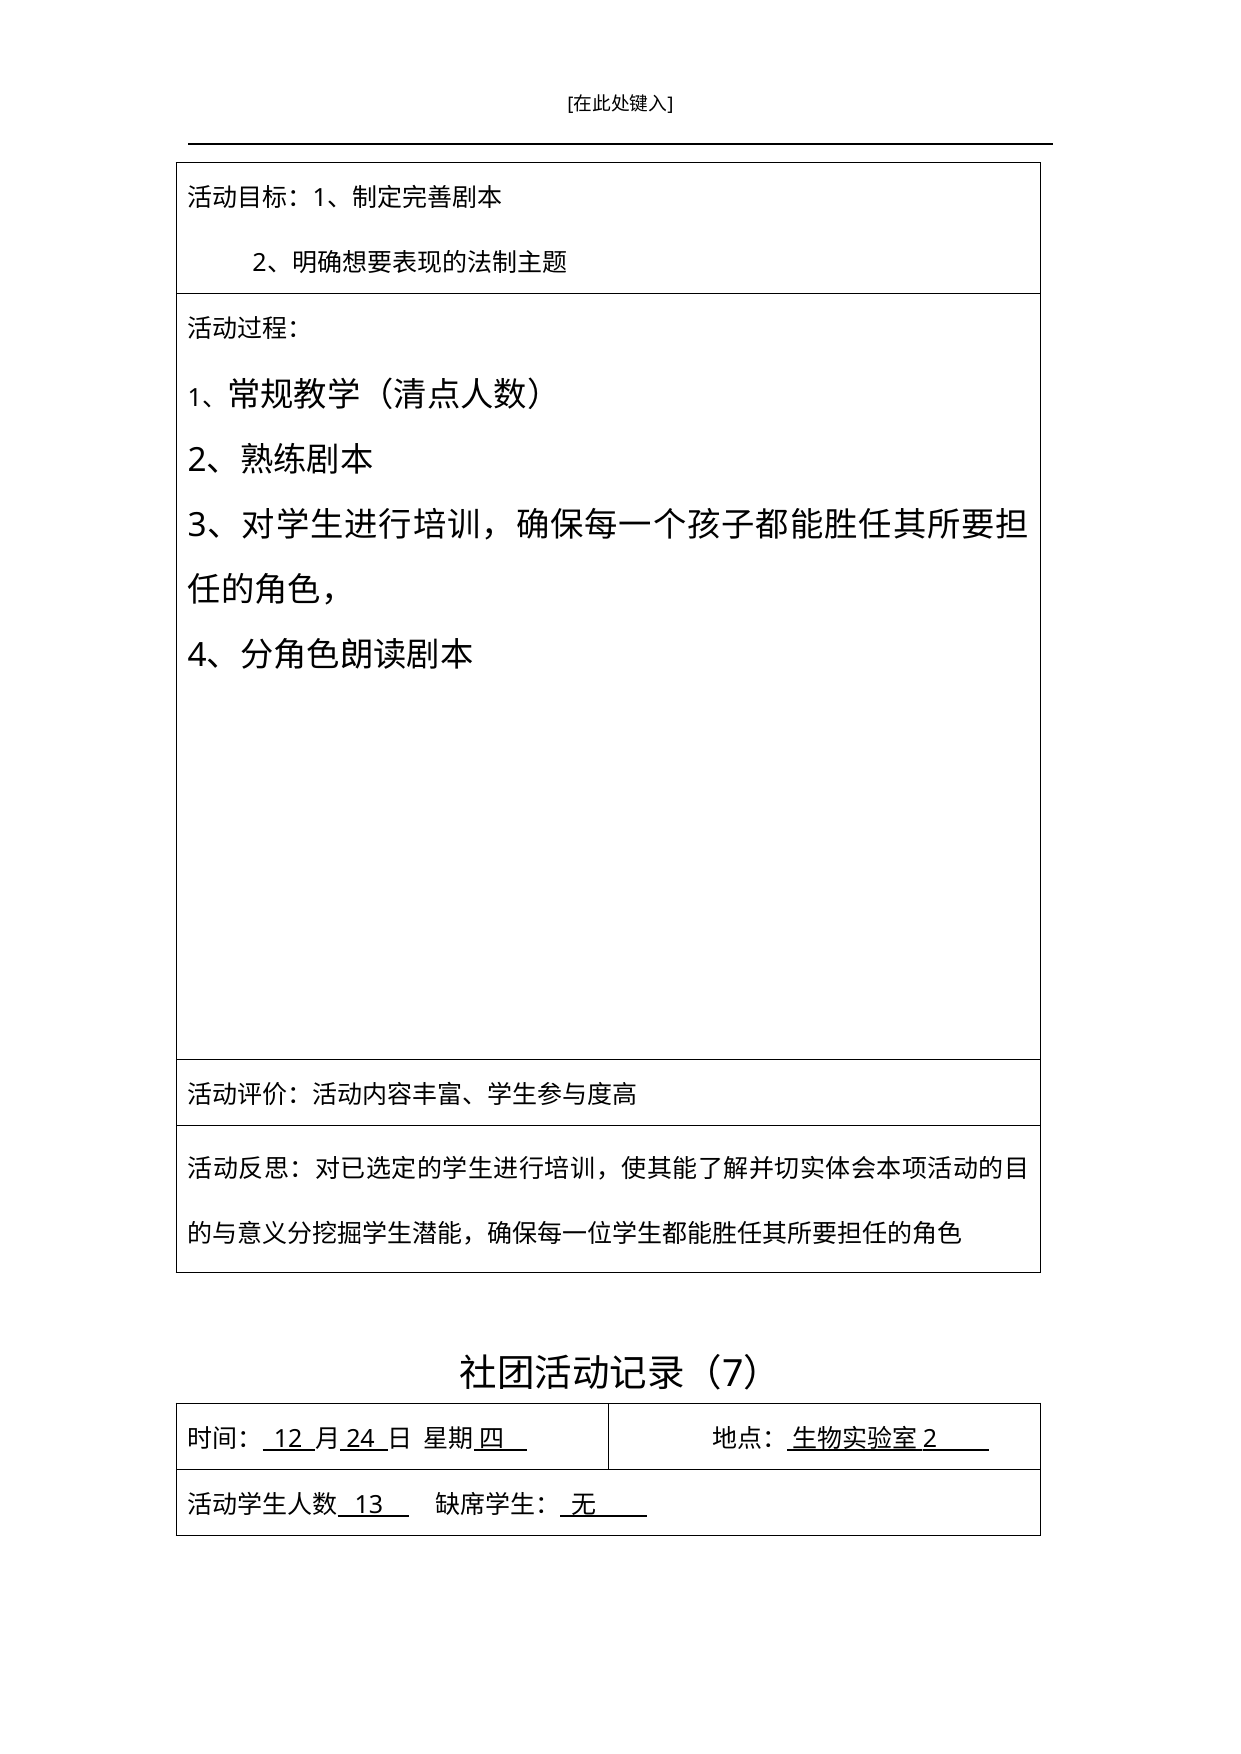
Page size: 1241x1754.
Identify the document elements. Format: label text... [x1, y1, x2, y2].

table_cell 活动评价：活动内容丰富、学生参与度高 [177, 1060, 1040, 1125]
table_header 地点： 生物实验室2 [609, 1404, 1040, 1469]
text 社团活动记录（7） [187, 1338, 1053, 1403]
table_cell 活动学生人数 13 缺席学生： 无 [177, 1470, 1040, 1535]
table_cell 活动过程： 1、常规教学（清点人数） 2、熟练剧本 3、对学生进行培训，确保每一个孩子都能胜任其所要担任的角色， 4、分角色朗读剧本 [177, 294, 1040, 1059]
table_cell 活动反思：对已选定的学生进行培训，使其能了解并切实体会本项活动的目的与意义分挖掘学生潜能，确保每一位学生都能胜任其所要担任的角色 [177, 1126, 1040, 1272]
table_header 时间： 12 月 24 日 星期 四 [177, 1404, 608, 1469]
table_cell 活动目标：1、制定完善剧本 2、明确想要表现的法制主题 [177, 163, 1040, 293]
